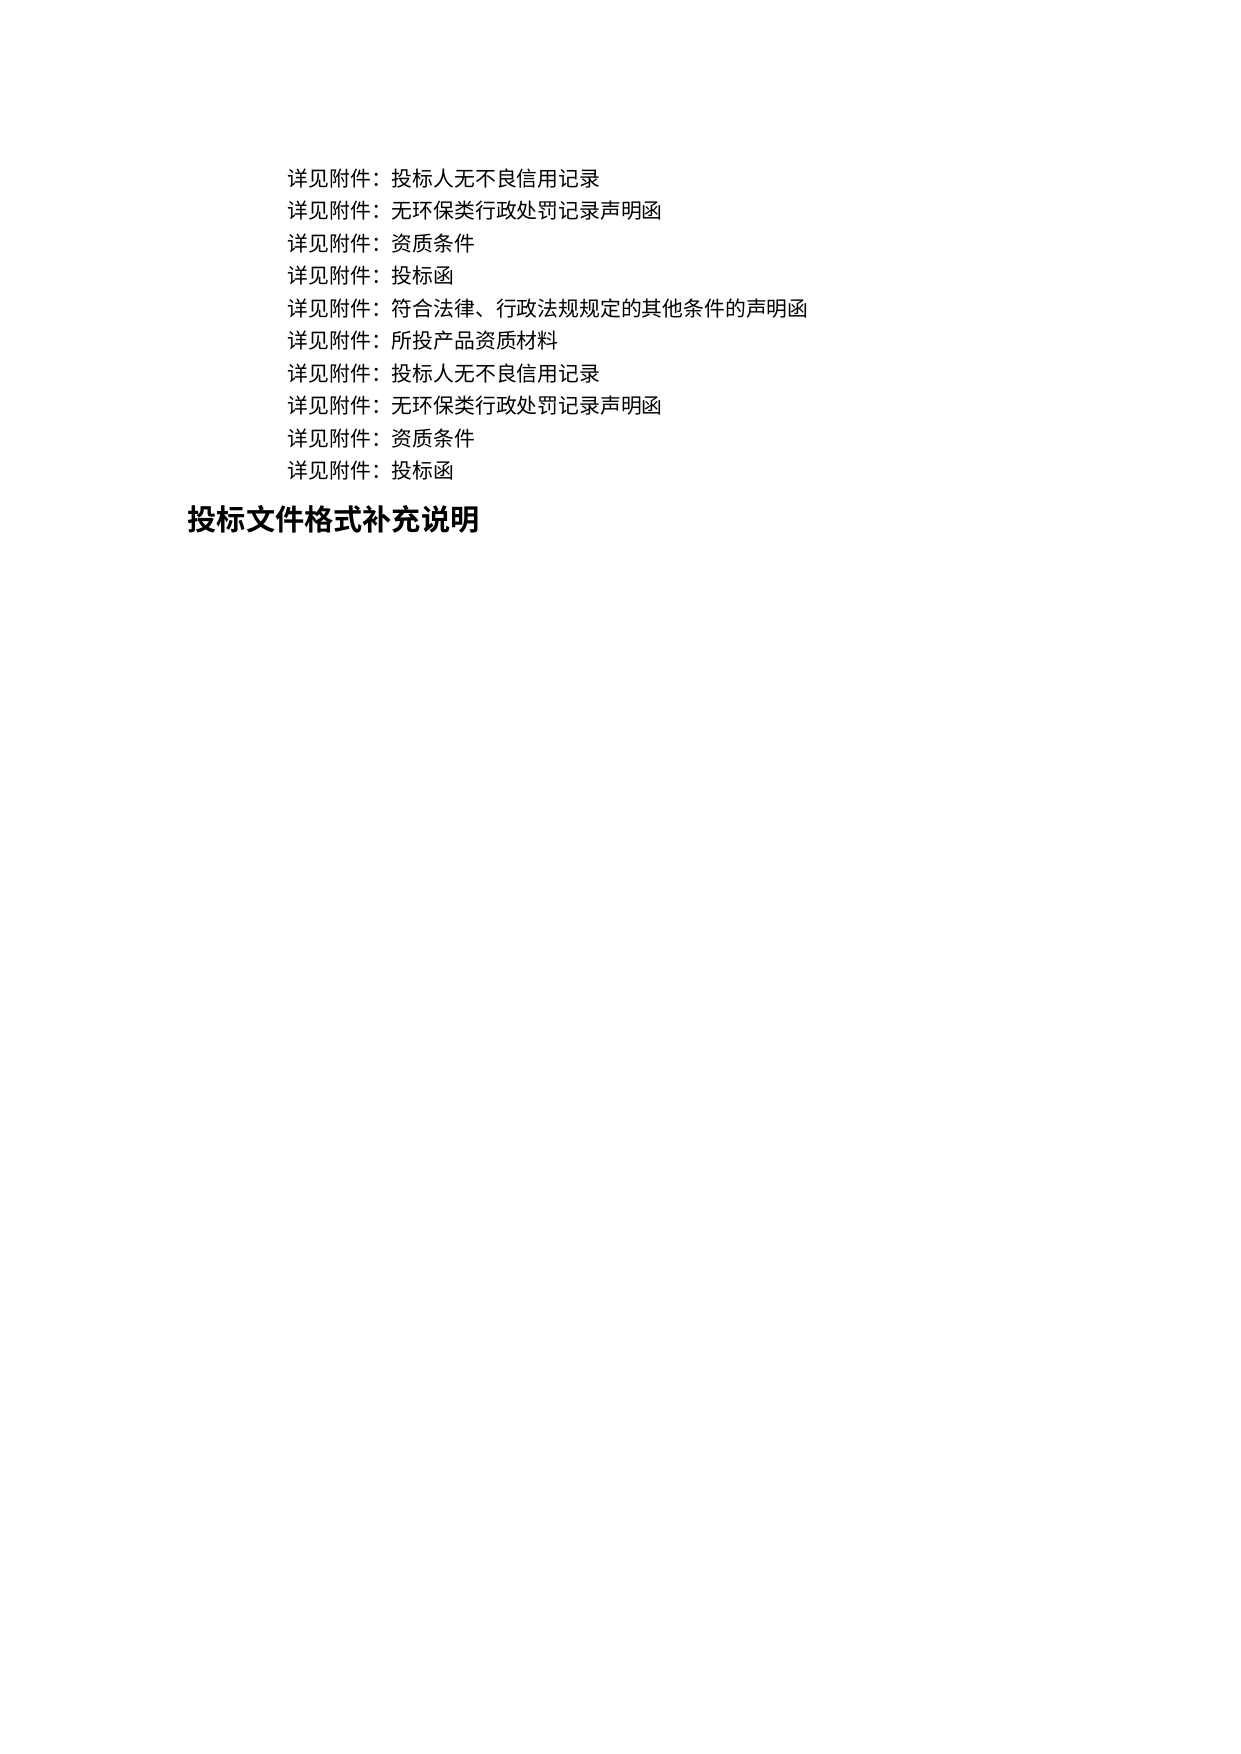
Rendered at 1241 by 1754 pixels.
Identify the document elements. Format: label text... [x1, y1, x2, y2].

text 详见附件：投标函 [187, 454, 1053, 487]
text 详见附件：资质条件 [187, 227, 1053, 259]
text 详见附件：无环保类行政处罚记录声明函 [187, 389, 1053, 422]
text 详见附件：投标函 [187, 259, 1053, 292]
text 详见附件：符合法律、行政法规规定的其他条件的声明函 [187, 292, 1053, 324]
text 详见附件：无环保类行政处罚记录声明函 [187, 194, 1053, 227]
text 投标文件格式补充说明 [187, 487, 1053, 552]
text 详见附件：投标人无不良信用记录 [187, 162, 1053, 194]
text 详见附件：所投产品资质材料 [187, 324, 1053, 357]
text 详见附件：投标人无不良信用记录 [187, 357, 1053, 389]
text 详见附件：资质条件 [187, 422, 1053, 454]
